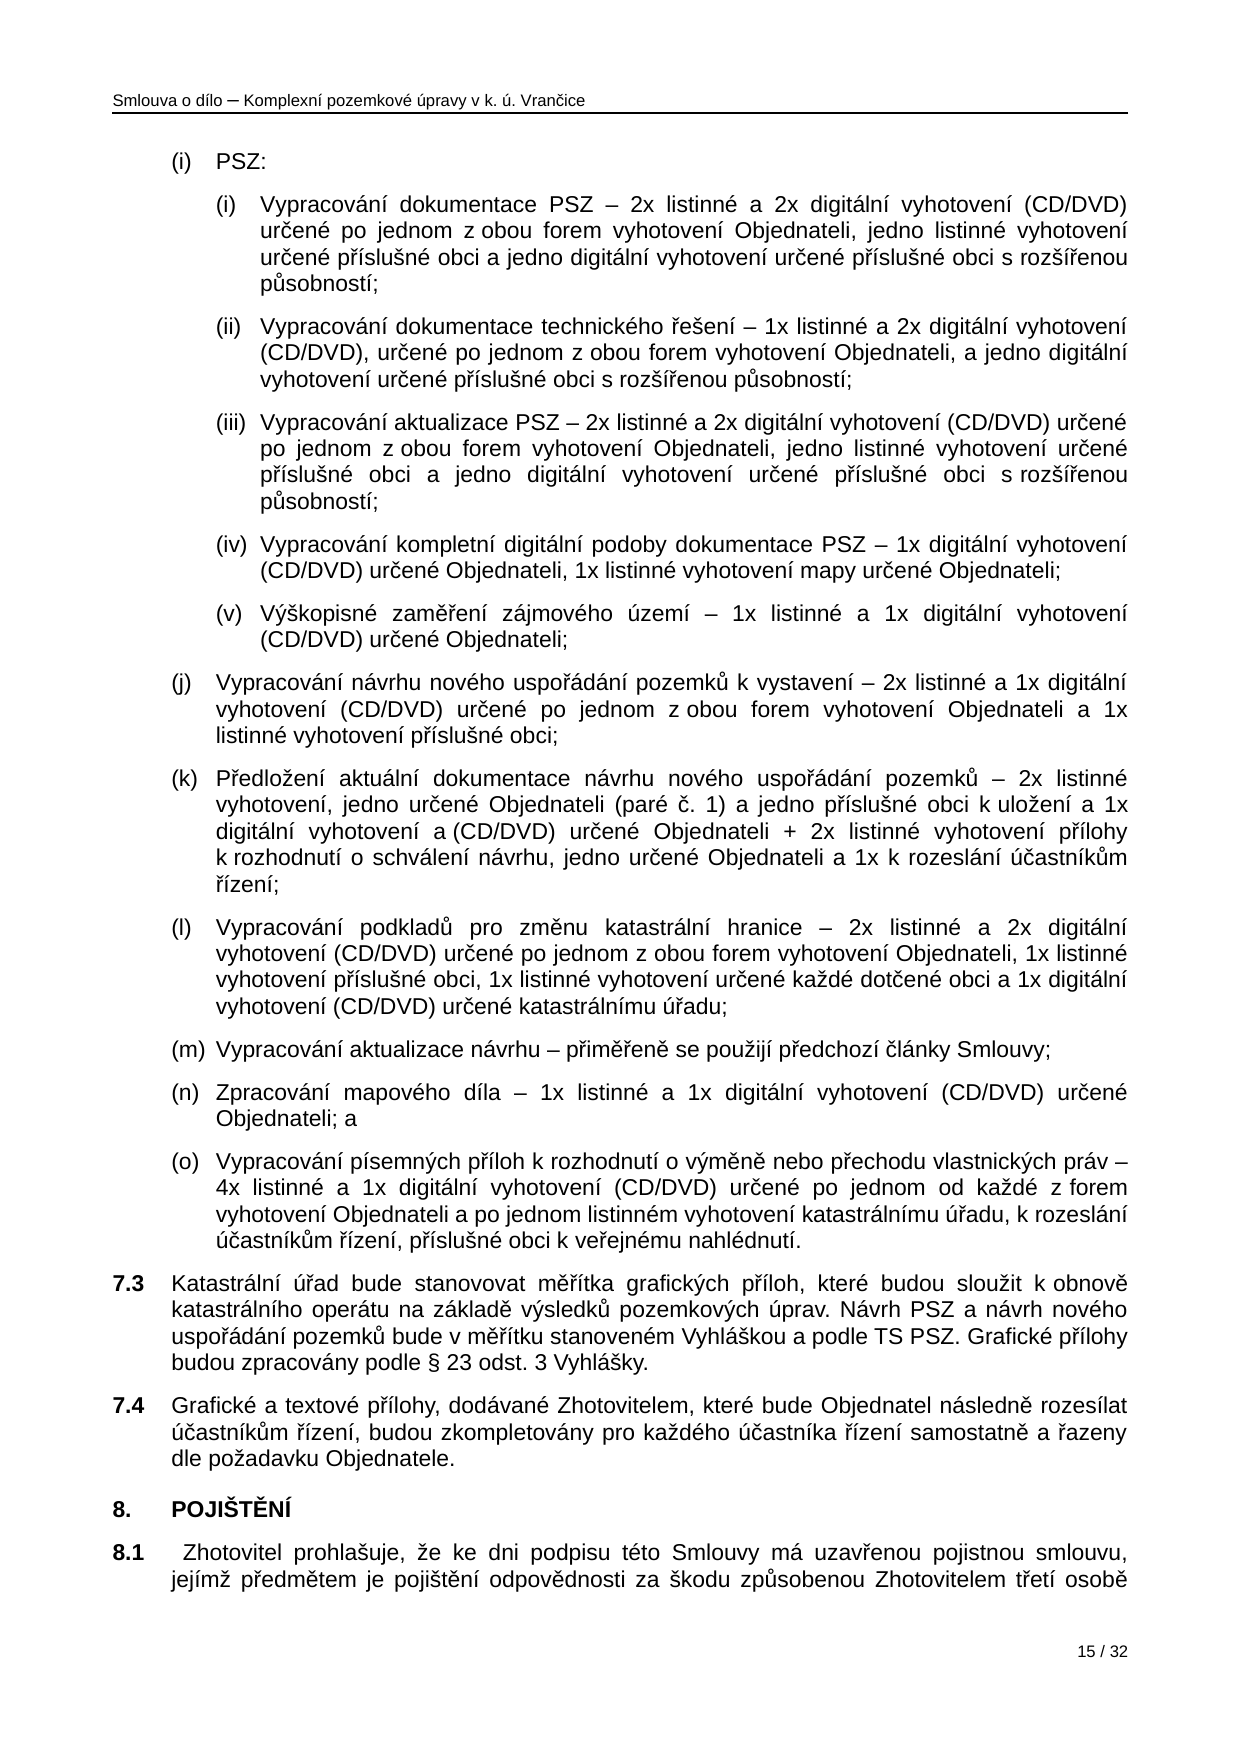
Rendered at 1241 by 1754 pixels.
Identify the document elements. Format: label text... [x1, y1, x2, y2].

list Vypracování písemných příloh k rozhodnutí o výměně nebo přechodu vlastnických práv – 4x listinné a 1x digitální vyhotovení (CD/DVD) určené po jednom od každé z forem vyhotovení Objednateli a po jednom listinném vyhotovení katastrálnímu úřadu, k rozeslání účastníkům řízení, příslušné obci k veřejnému nahlédnutí. [171, 1148, 1128, 1253]
list Vypracování aktualizace PSZ – 2x listinné a 2x digitální vyhotovení (CD/DVD) určené po jednom z obou forem vyhotovení Objednateli, jedno listinné vyhotovení určené příslušné obci a jedno digitální vyhotovení určené příslušné obci s rozšířenou působností; [216, 408, 1128, 514]
list Vypracování kompletní digitální podoby dokumentace PSZ – 1x digitální vyhotovení (CD/DVD) určené Objednateli, 1x listinné vyhotovení mapy určené Objednateli; [216, 531, 1128, 583]
text Pojištění [112, 1496, 1128, 1523]
list Vypracování podkladů pro změnu katastrální hranice – 2x listinné a 2x digitální vyhotovení (CD/DVD) určené po jednom z obou forem vyhotovení Objednateli, 1x listinné vyhotovení příslušné obci, 1x listinné vyhotovení určené každé dotčené obci a 1x digitální vyhotovení (CD/DVD) určené katastrálnímu úřadu; [171, 913, 1128, 1019]
list Vypracování dokumentace technického řešení – 1x listinné a 2x digitální vyhotovení (CD/DVD), určené po jednom z obou forem vyhotovení Objednateli, a jedno digitální vyhotovení určené příslušné obci s rozšířenou působností; [216, 313, 1128, 392]
text Katastrální úřad bude stanovovat měřítka grafických příloh, které budou sloužit k obnově katastrálního operátu na základě výsledků pozemkových úprav. Návrh PSZ a návrh nového uspořádání pozemků bude v měřítku stanoveném Vyhláškou a podle TS PSZ. Grafické přílohy budou zpracovány podle § 23 odst. 3 Vyhlášky. [112, 1270, 1128, 1376]
text Grafické a textové přílohy, dodávané Zhotovitelem, které bude Objednatel následně rozesílat účastníkům řízení, budou zkompletovány pro každého účastníka řízení samostatně a řazeny dle požadavku Objednatele. [112, 1392, 1128, 1471]
list Vypracování dokumentace PSZ – 2x listinné a 2x digitální vyhotovení (CD/DVD) určené po jednom z obou forem vyhotovení Objednateli, jedno listinné vyhotovení určené příslušné obci a jedno digitální vyhotovení určené příslušné obci s rozšířenou působností; [216, 191, 1128, 296]
list PSZ: [171, 148, 1128, 174]
list Předložení aktuální dokumentace návrhu nového uspořádání pozemků – 2x listinné vyhotovení, jedno určené Objednateli (paré č. 1) a jedno příslušné obci k uložení a 1x digitální vyhotovení a (CD/DVD) určené Objednateli + 2x listinné vyhotovení přílohy k rozhodnutí o schválení návrhu, jedno určené Objednateli a 1x k rozeslání účastníkům řízení; [171, 765, 1128, 897]
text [112, 1539, 1128, 1592]
list Výškopisné zaměření zájmového území – 1x listinné a 1x digitální vyhotovení (CD/DVD) určené Objednateli; [216, 600, 1128, 653]
list Vypracování návrhu nového uspořádání pozemků k vystavení – 2x listinné a 1x digitální vyhotovení (CD/DVD) určené po jednom z obou forem vyhotovení Objednateli a 1x listinné vyhotovení příslušné obci; [171, 669, 1128, 748]
list Vypracování aktualizace návrhu – přiměřeně se použijí předchozí články Smlouvy; [171, 1036, 1128, 1062]
list Zpracování mapového díla – 1x listinné a 1x digitální vyhotovení (CD/DVD) určené Objednateli; a [171, 1079, 1128, 1131]
